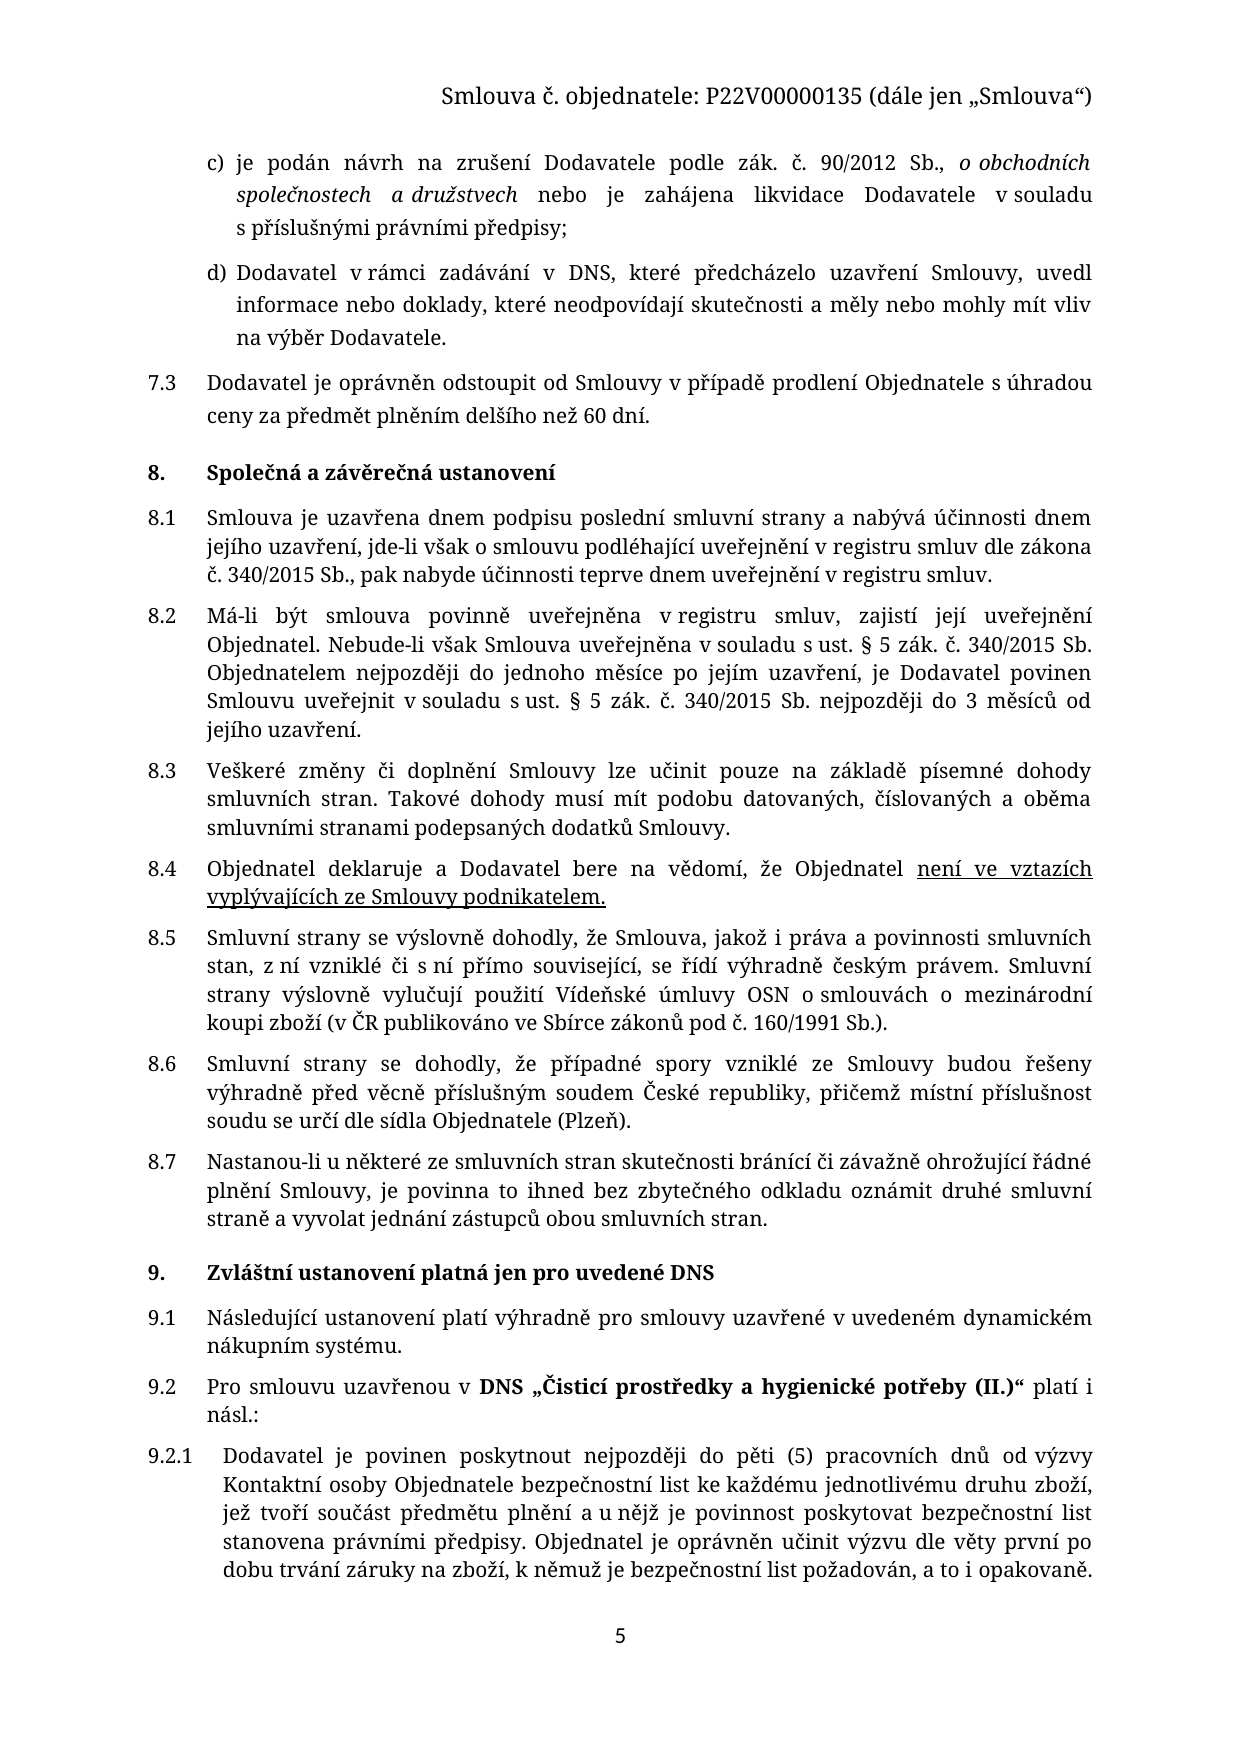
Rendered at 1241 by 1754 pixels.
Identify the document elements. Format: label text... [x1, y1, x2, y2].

list Objednatel deklaruje a Dodavatel bere na vědomí, že Objednatel není ve vztazích vyplývajících ze Smlouvy podnikatelem. [148, 854, 1093, 911]
list Nastanou-li u některé ze smluvních stran skutečnosti bránící či závažně ohrožující řádné plnění Smlouvy, je povinna to ihned bez zbytečného odkladu oznámit druhé smluvní straně a vyvolat jednání zástupců obou smluvních stran. [148, 1147, 1093, 1233]
list je podán návrh na zrušení Dodavatele podle zák. č. 90/2012 Sb., o obchodních společnostech a družstvech nebo je zahájena likvidace Dodavatele v souladu s příslušnými právními předpisy; [207, 148, 1093, 241]
list Smluvní strany se dohodly, že případné spory vzniklé ze Smlouvy budou řešeny výhradně před věcně příslušným soudem České republiky, přičemž místní příslušnost soudu se určí dle sídla Objednatele (Plzeň). [148, 1049, 1093, 1135]
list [148, 1441, 1093, 1584]
list Zvláštní ustanovení platná jen pro uvedené DNS [148, 1258, 1093, 1286]
list Má-li být smlouva povinně uveřejněna v registru smluv, zajistí její uveřejnění Objednatel. Nebude-li však Smlouva uveřejněna v souladu s ust. § 5 zák. č. 340/2015 Sb. Objednatelem nejpozději do jednoho měsíce po jejím uzavření, je Dodavatel povinen Smlouvu uveřejnit v souladu s ust. § 5 zák. č. 340/2015 Sb. nejpozději do 3 měsíců od jejího uzavření. [148, 601, 1093, 743]
list Společná a závěrečná ustanovení [148, 458, 1093, 487]
list Dodavatel v rámci zadávání v DNS, které předcházelo uzavření Smlouvy, uvedl informace nebo doklady, které neodpovídají skutečnosti a měly nebo mohly mít vliv na výběr Dodavatele. [207, 258, 1093, 352]
list Dodavatel je oprávněn odstoupit od Smlouvy v případě prodlení Objednatele s úhradou ceny za předmět plněním delšího než 60 dní. [148, 368, 1093, 429]
list Pro smlouvu uzavřenou v DNS „Čisticí prostředky a hygienické potřeby (II.)“ platí i násl.: [148, 1372, 1093, 1429]
list Smluvní strany se výslovně dohodly, že Smlouva, jakož i práva a povinnosti smluvních stan, z ní vzniklé či s ní přímo související, se řídí výhradně českým právem. Smluvní strany výslovně vylučují použití Vídeňské úmluvy OSN o smlouvách o mezinárodní koupi zboží (v ČR publikováno ve Sbírce zákonů pod č. 160/1991 Sb.). [148, 923, 1093, 1037]
list Veškeré změny či doplnění Smlouvy lze učinit pouze na základě písemné dohody smluvních stran. Takové dohody musí mít podobu datovaných, číslovaných a oběma smluvními stranami podepsaných dodatků Smlouvy. [148, 756, 1093, 841]
list Smlouva je uzavřena dnem podpisu poslední smluvní strany a nabývá účinnosti dnem jejího uzavření, jde-li však o smlouvu podléhající uveřejnění v registru smluv dle zákona č. 340/2015 Sb., pak nabyde účinnosti teprve dnem uveřejnění v registru smluv. [148, 503, 1093, 589]
list Následující ustanovení platí výhradně pro smlouvy uzavřené v uvedeném dynamickém nákupním systému. [148, 1303, 1093, 1359]
